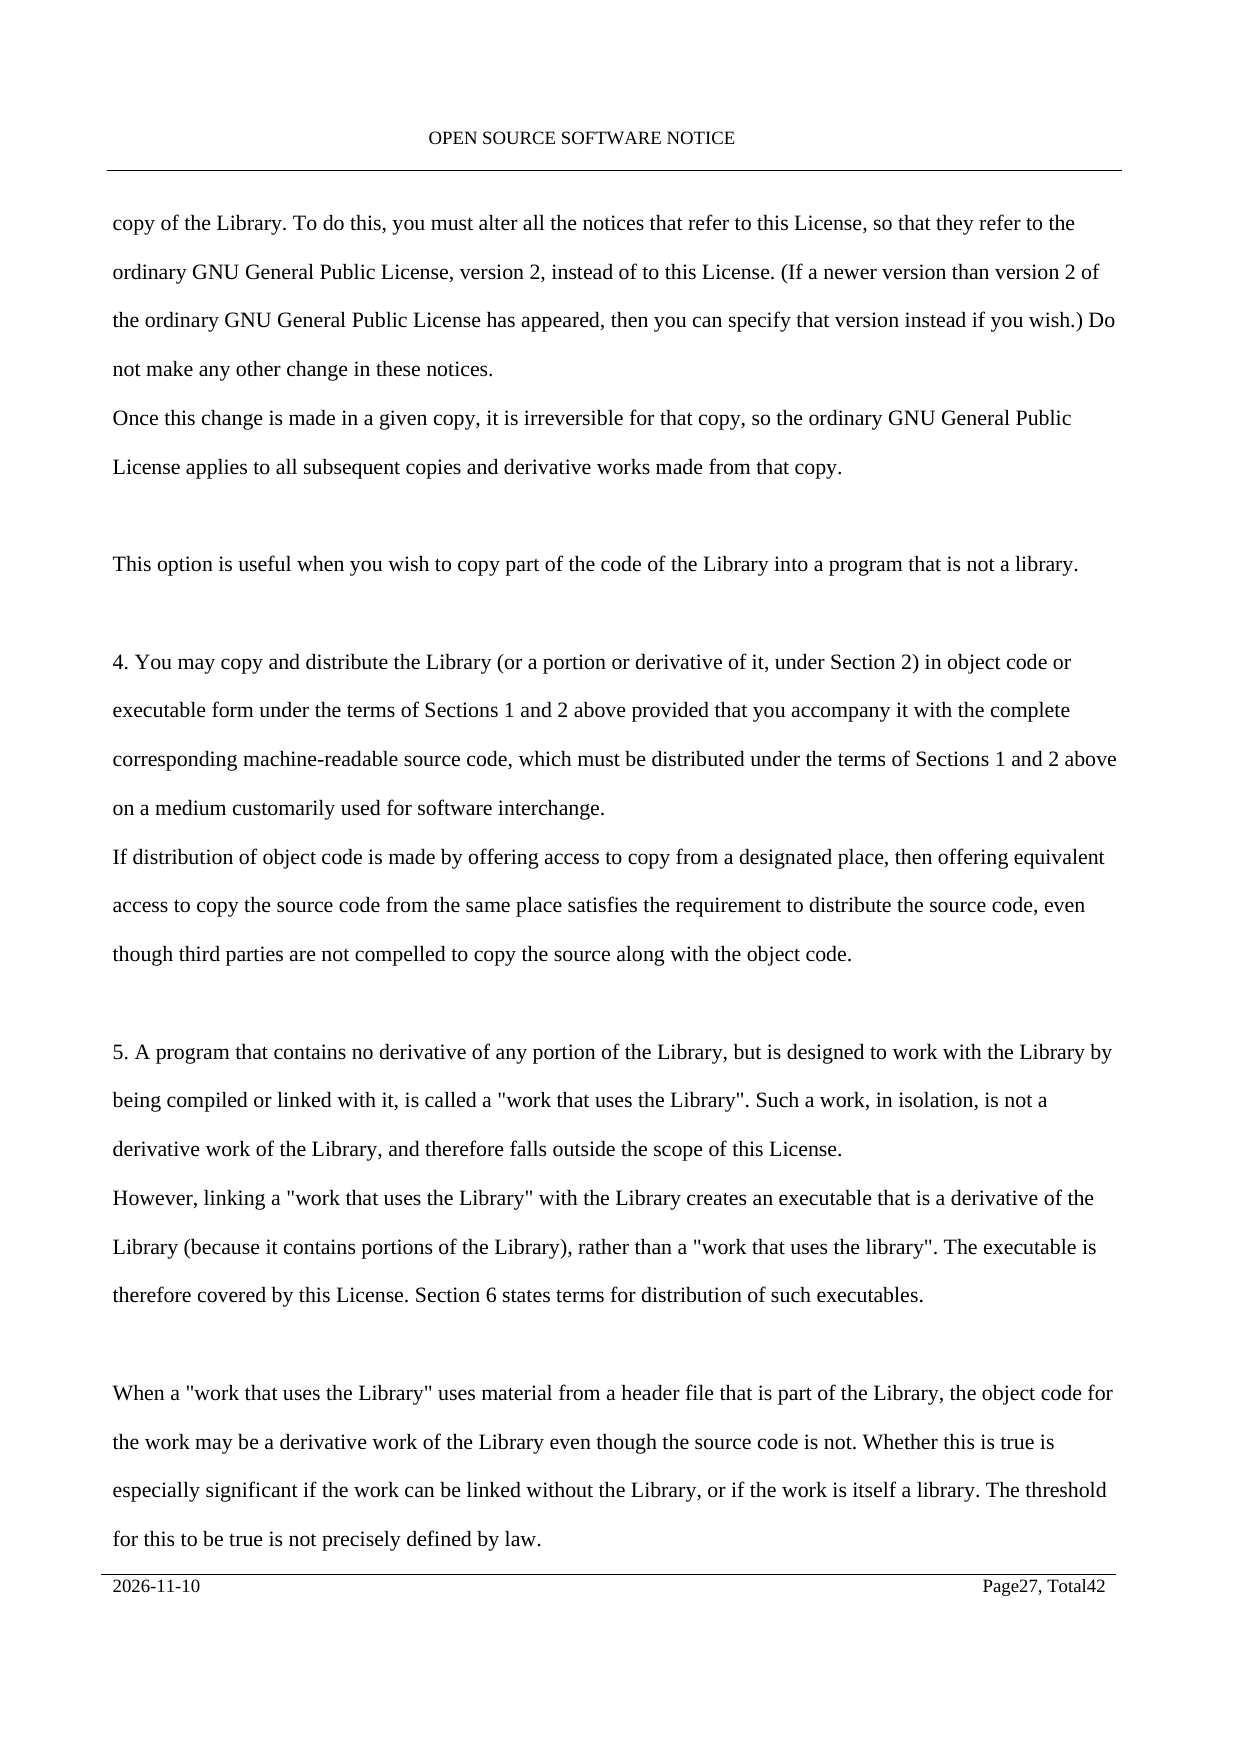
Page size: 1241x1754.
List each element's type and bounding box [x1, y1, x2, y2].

text [112, 206, 1128, 1555]
